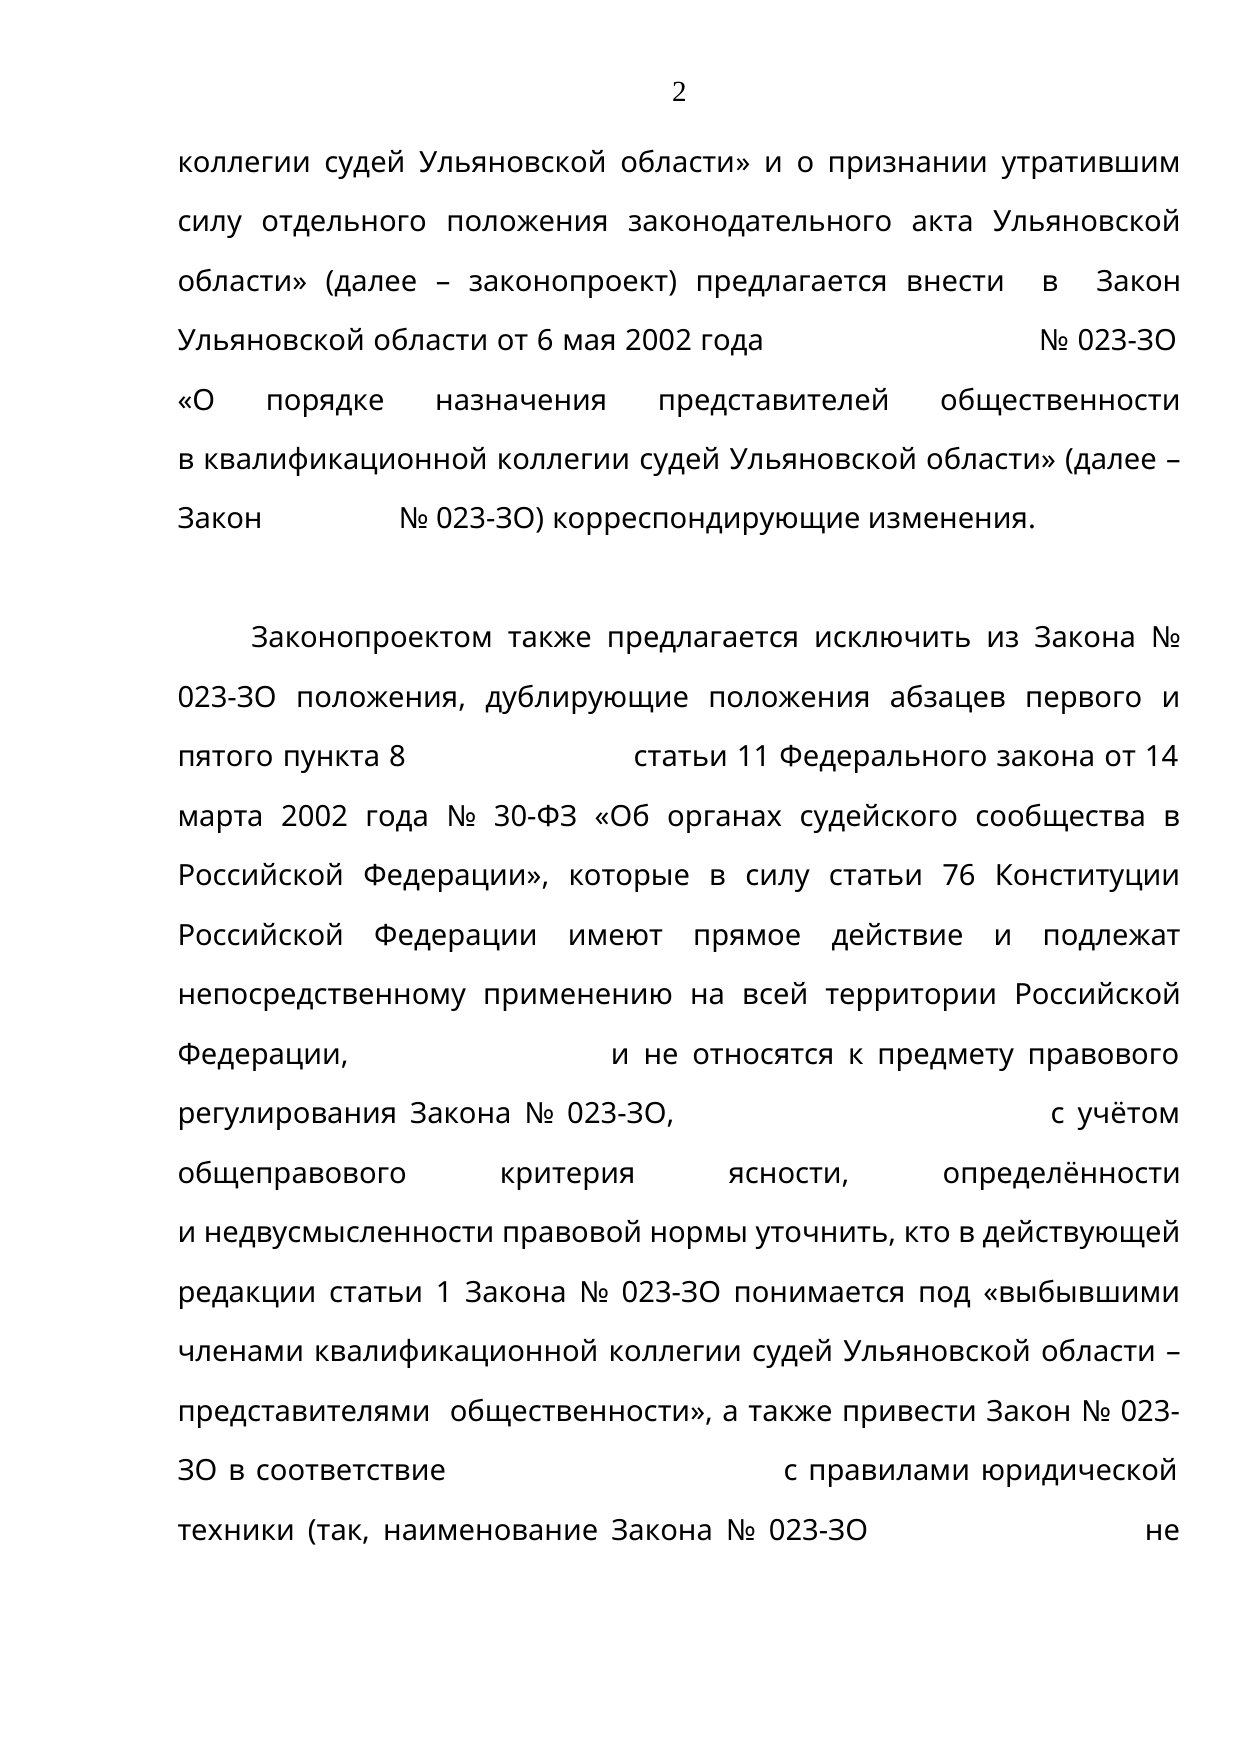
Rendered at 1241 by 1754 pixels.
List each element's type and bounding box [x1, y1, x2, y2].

text [177, 617, 1181, 1549]
text [177, 141, 1181, 537]
